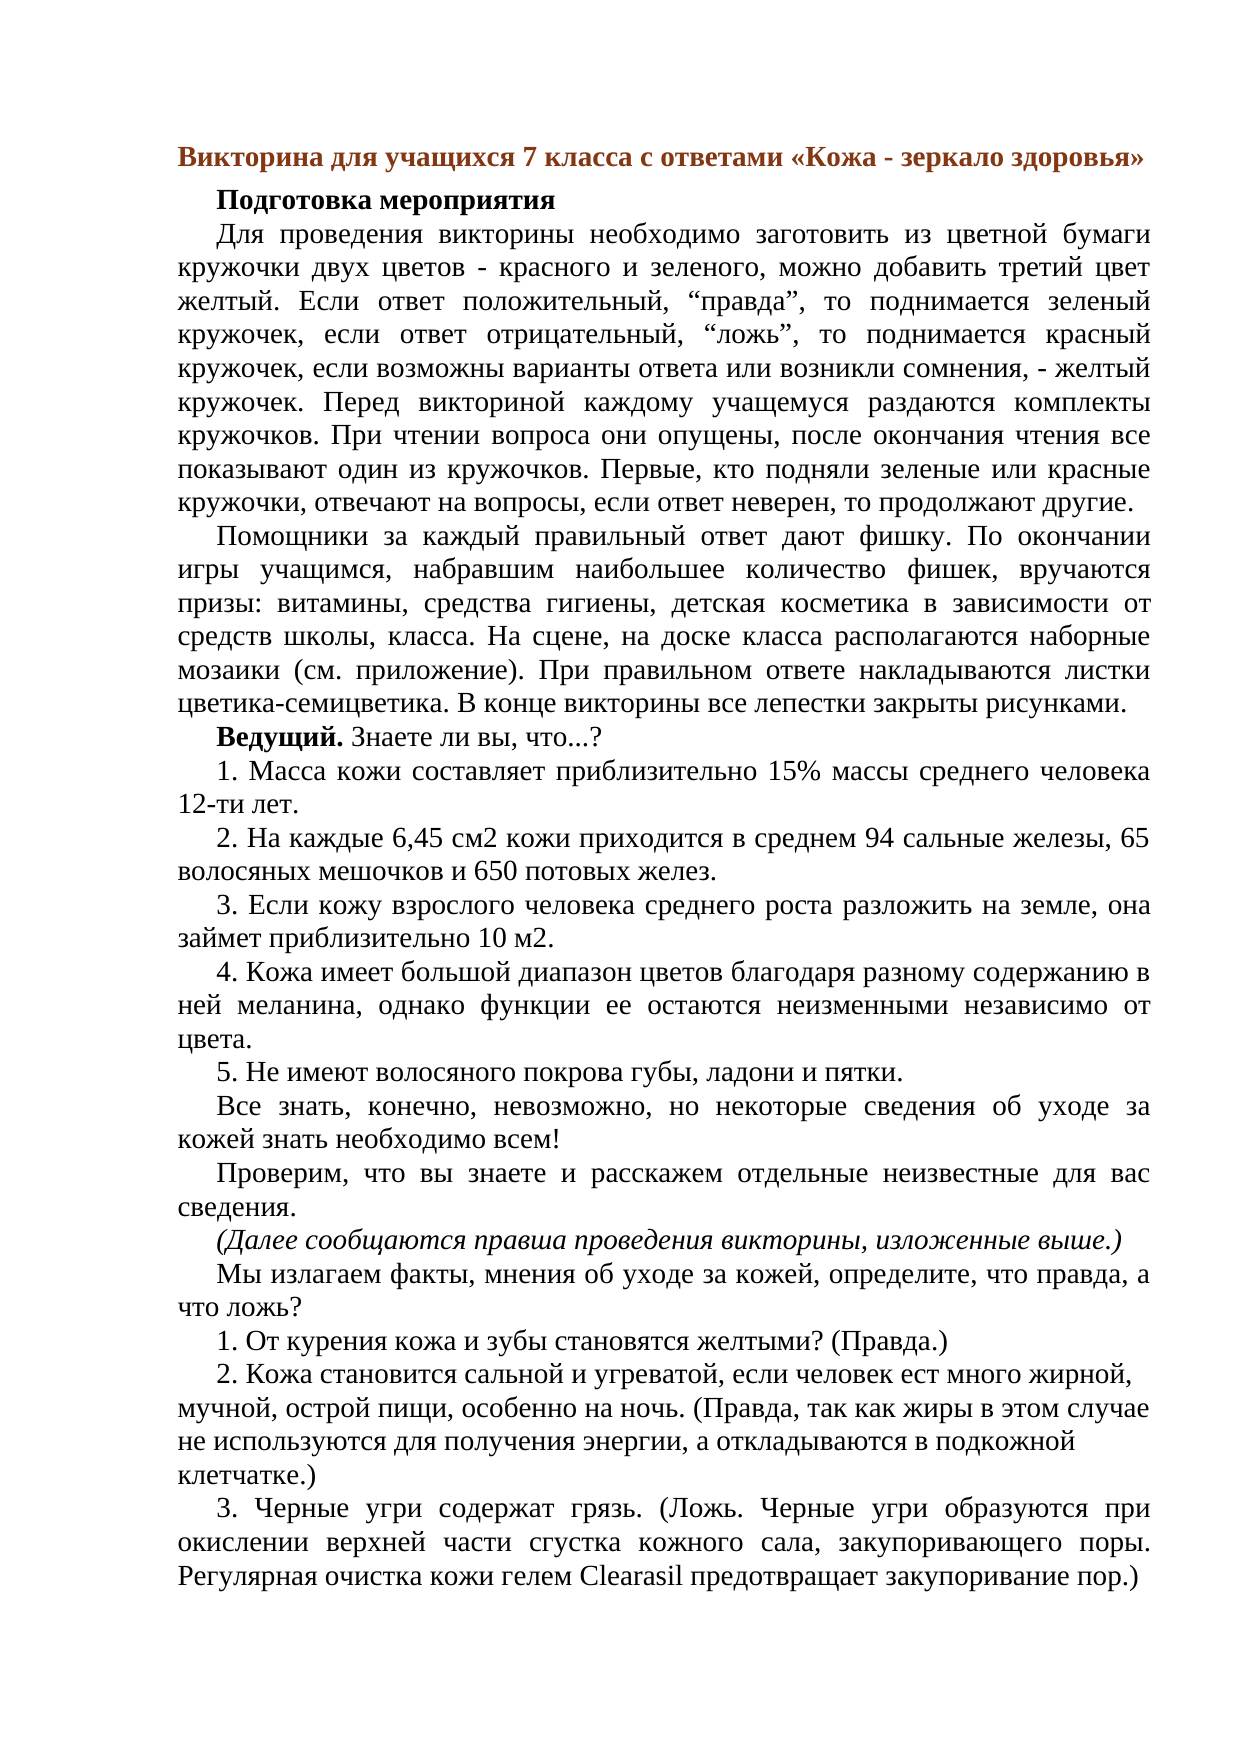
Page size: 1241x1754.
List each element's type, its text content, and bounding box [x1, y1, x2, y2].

text Для проведения викторины необходимо заготовить из цветной бумаги кружочки двух цветов - красного и зеленого, можно добавить третий цвет желтый. Если ответ положительный, “правда”, то поднимается зеленый кружочек, если ответ отрицательный, “ложь”, то поднимается красный кружочек, если возможны варианты ответа или возникли сомнения, - желтый кружочек. Перед викториной каждому учащемуся раздаются комплекты кружочков. При чтении вопроса они опущены, после окончания чтения все показывают один из кружочков. Первые, кто подняли зеленые или красные кружочки, отвечают на вопросы, если ответ неверен, то продолжают другие. [177, 216, 1152, 518]
text 2. На каждые 6,45 см2 кожи приходится в среднем 94 сальные железы, 65 волосяных мешочков и 650 потовых желез. [177, 820, 1152, 887]
text Подготовка мероприятия [177, 182, 1152, 216]
text Проверим, что вы знаете и расскажем отдельные неизвестные для вас сведения. [177, 1155, 1152, 1222]
text 4. Кожа имеет большой диапазон цветов благодаря разному содержанию в ней меланина, однако функции ее остаются неизменными независимо от цвета. [177, 954, 1152, 1054]
text Ведущий. Знаете ли вы, что...? [177, 719, 1152, 753]
text Мы излагаем факты, мнения об уходе за кожей, определите, что правда, а что ложь? [177, 1256, 1152, 1323]
text 5. Не имеют волосяного покрова губы, ладони и пятки. [177, 1054, 1152, 1088]
text Помощники за каждый правильный ответ дают фишку. По окончании игры учащимся, набравшим наибольшее количество фишек, вручаются призы: витамины, средства гигиены, детская косметика в зависимости от средств школы, класса. На сцене, на доске класса располагаются наборные мозаики (см. приложение). При правильном ответе накладываются листки цветика-семицветика. В конце викторины все лепестки закрыты рисунками. [177, 518, 1152, 719]
text Все знать, конечно, невозможно, но некоторые сведения об уходе за кожей знать необходимо всем! [177, 1088, 1152, 1155]
text 3. Черные угри содержат грязь. (Ложь. Черные угри образуются при окислении верхней части сгустка кожного сала, закупоривающего поры. Регулярная очистка кожи гелем Clearasil предотвращает закупоривание пор.) [177, 1491, 1152, 1591]
text 1. От курения кожа и зубы становятся желтыми? (Правда.) [177, 1323, 1152, 1356]
text 1. Масса кожи составляет приблизительно 15% массы среднего человека 12-ти лет. [177, 753, 1152, 820]
text Викторина для учащихся 7 класса с ответами «Кожа - зеркало здоровья» [177, 132, 1152, 173]
text 2. Кожа становится сальной и угреватой, если человек ест много жирной, мучной, острой пищи, особенно на ночь. (Правда, так как жиры в этом случае не используются для получения энергии, а откладываются в подкожной клетчатке.) [177, 1356, 1152, 1491]
text 3. Если кожу взрослого человека среднего роста разложить на земле, она займет приблизительно 10 м2. [177, 887, 1152, 954]
text (Далее сообщаются правша проведения викторины, изложенные выше.) [177, 1222, 1152, 1256]
